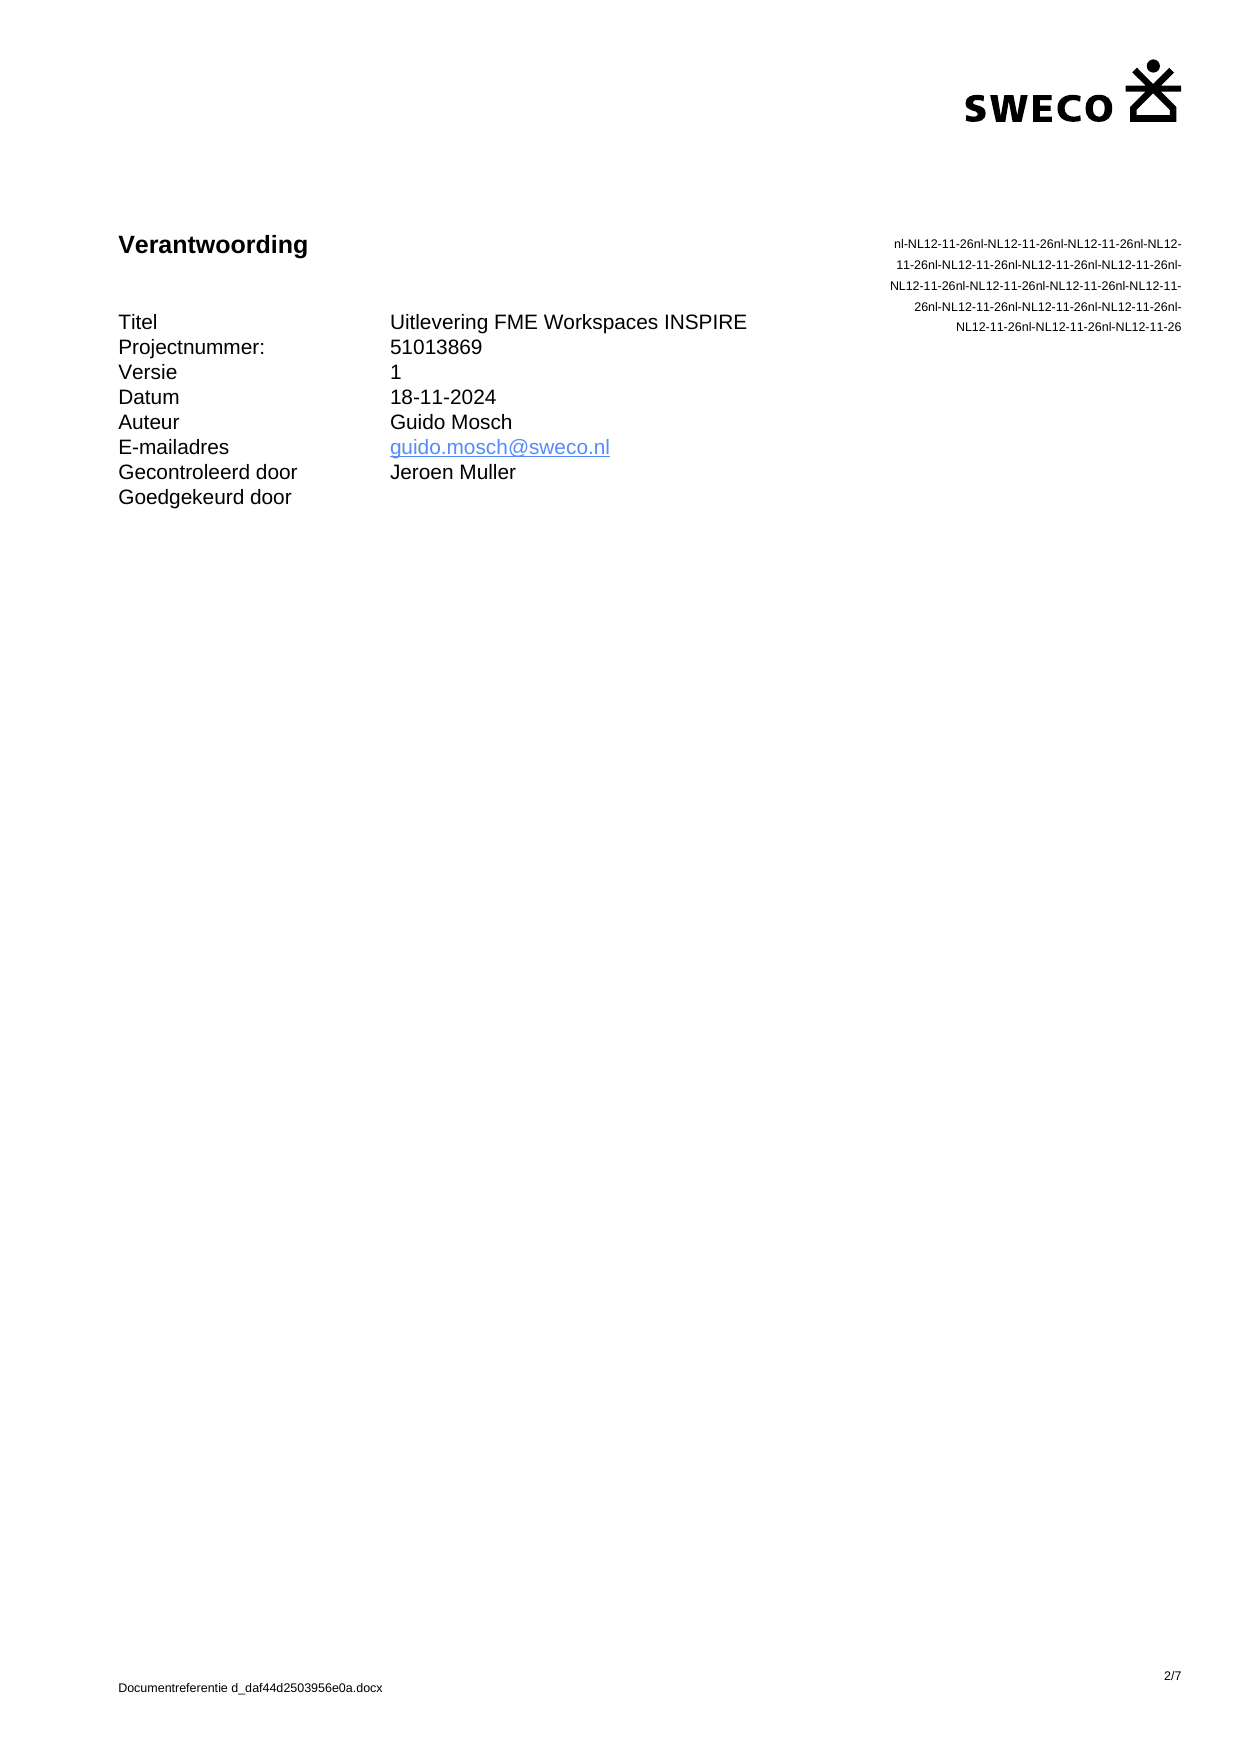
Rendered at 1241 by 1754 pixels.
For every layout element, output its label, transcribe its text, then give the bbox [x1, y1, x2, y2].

text Titel Uitlevering FME Workspaces INSPIRE Projectnummer: 51013869 Versie 1 Datum 18-11-2024 Auteur Guido Mosch E-mailadres guido.mosch@sweco.nl Gecontroleerd door Jeroen Muller Goedgekeurd door [118, 309, 856, 509]
text Verantwoording [118, 230, 856, 259]
